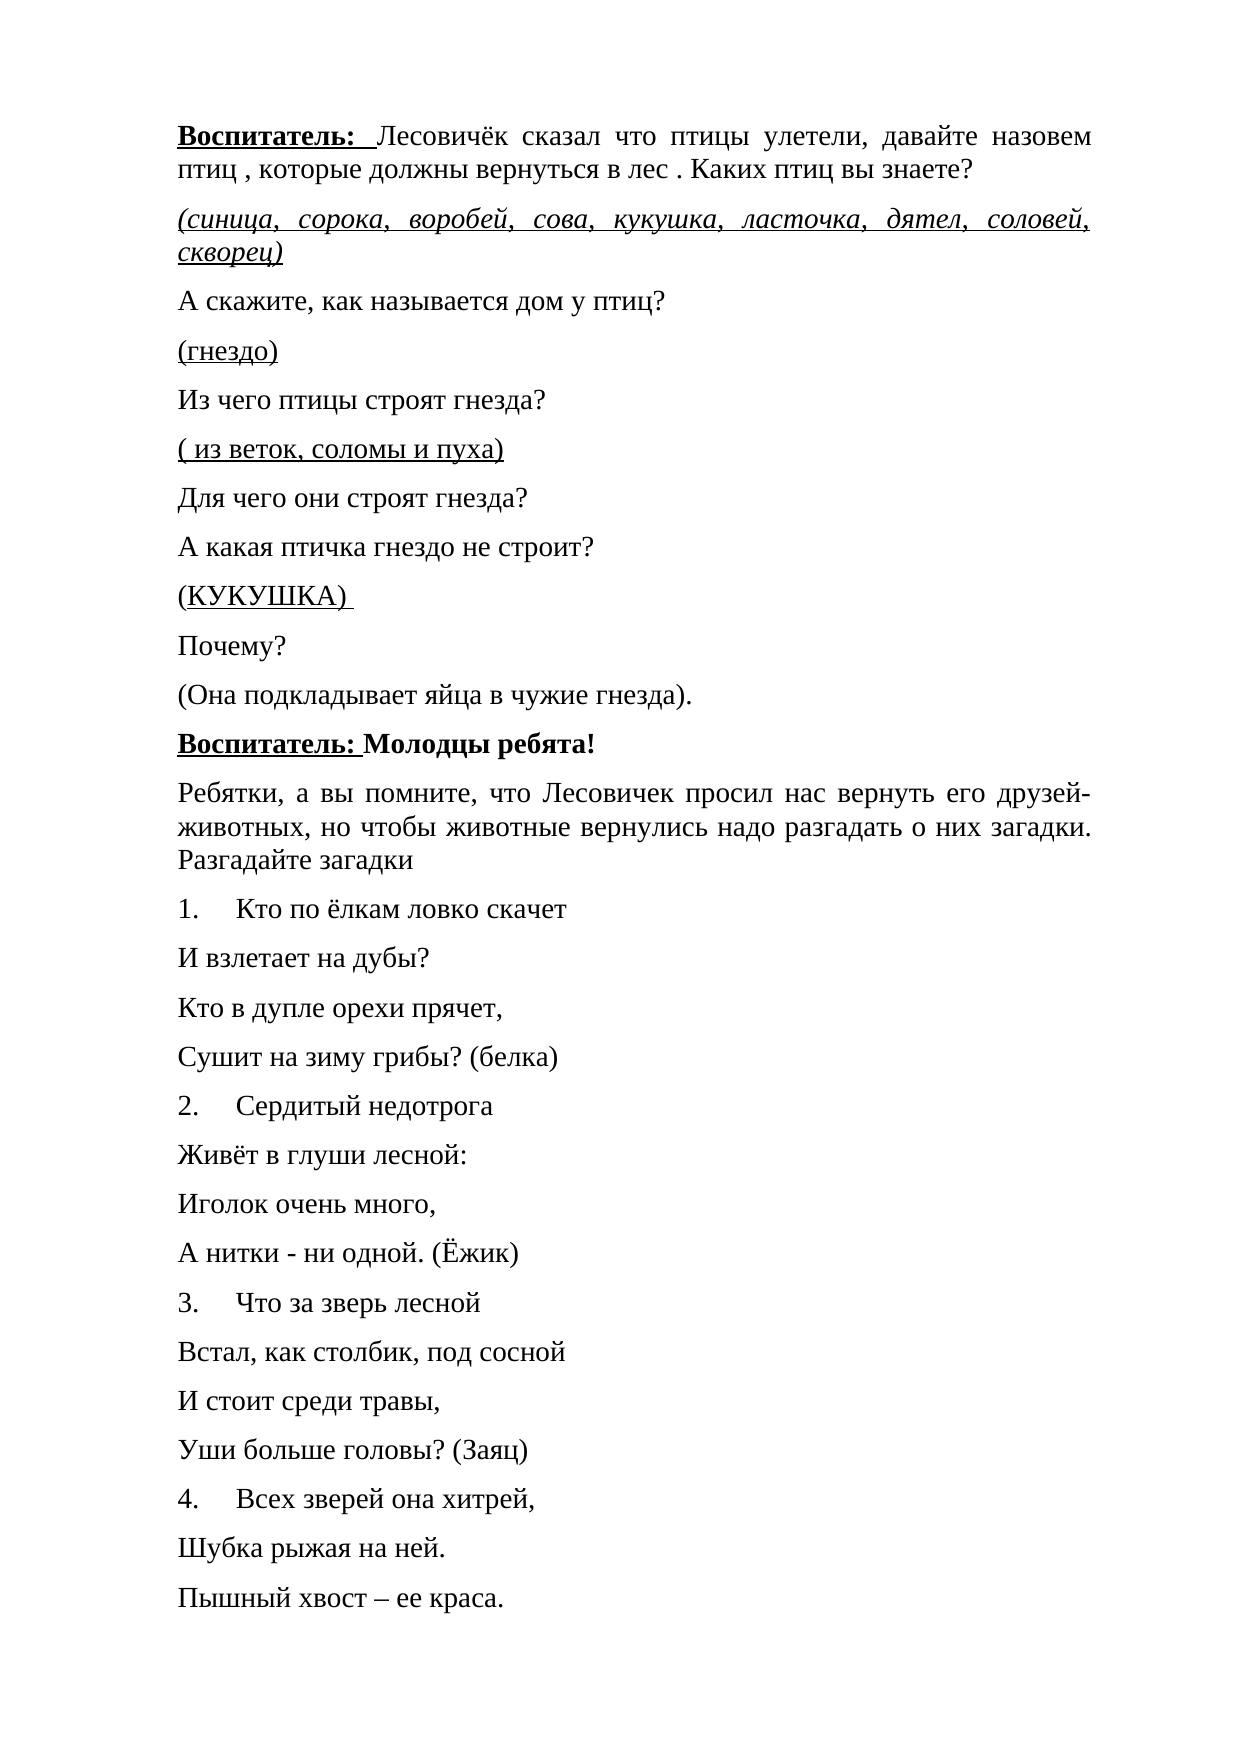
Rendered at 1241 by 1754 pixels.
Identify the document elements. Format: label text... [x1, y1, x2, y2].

text А нитки - ни одной. (Ёжик) [177, 1236, 1092, 1269]
text Ребятки, а вы помните, что Лесовичек просил нас вернуть его друзей-животных, но чтобы животные вернулись надо разгадать о них загадки. Разгадайте загадки [177, 775, 1092, 876]
text (Она подкладывает яйца в чужие гнезда). [177, 677, 1092, 710]
text Воспитатель: Лесовичёк сказал что птицы улетели, давайте назовем птиц , которые должны вернуться в лес . Каких птиц вы знаете? [177, 118, 1092, 185]
text Живёт в глуши лесной: [177, 1137, 1092, 1171]
text Почему? [177, 628, 1092, 661]
text 1. Кто по ёлкам ловко скачет [177, 891, 1092, 925]
text 2. Сердитый недотрога [177, 1088, 1092, 1122]
text Воспитатель: Молодцы ребята! [177, 726, 1092, 759]
text (гнездо) [177, 333, 1092, 366]
text 3. Что за зверь лесной [177, 1285, 1092, 1318]
text Встал, как столбик, под сосной [177, 1334, 1092, 1367]
text Иголок очень много, [177, 1186, 1092, 1220]
text Из чего птицы строят гнезда? [177, 382, 1092, 415]
text А скажите, как называется дом у птиц? [177, 283, 1092, 317]
text Сушит на зиму грибы? (белка) [177, 1039, 1092, 1072]
text Для чего они строят гнезда? [177, 480, 1092, 514]
text (КУКУШКА) [177, 578, 1092, 612]
text И стоит среди травы, [177, 1383, 1092, 1417]
text ( из веток, соломы и пуха) [177, 431, 1092, 464]
text Шубка рыжая на ней. [177, 1531, 1092, 1564]
text И взлетает на дубы? [177, 941, 1092, 974]
text Кто в дупле орехи прячет, [177, 990, 1092, 1023]
text Пышный хвост – ее краса. [177, 1580, 1092, 1613]
text Уши больше головы? (Заяц) [177, 1432, 1092, 1466]
text 4. Всех зверей она хитрей, [177, 1481, 1092, 1515]
text А какая птичка гнездо не строит? [177, 529, 1092, 563]
text (синица, сорока, воробей, сова, кукушка, ласточка, дятел, соловей, скворец) [177, 201, 1092, 268]
